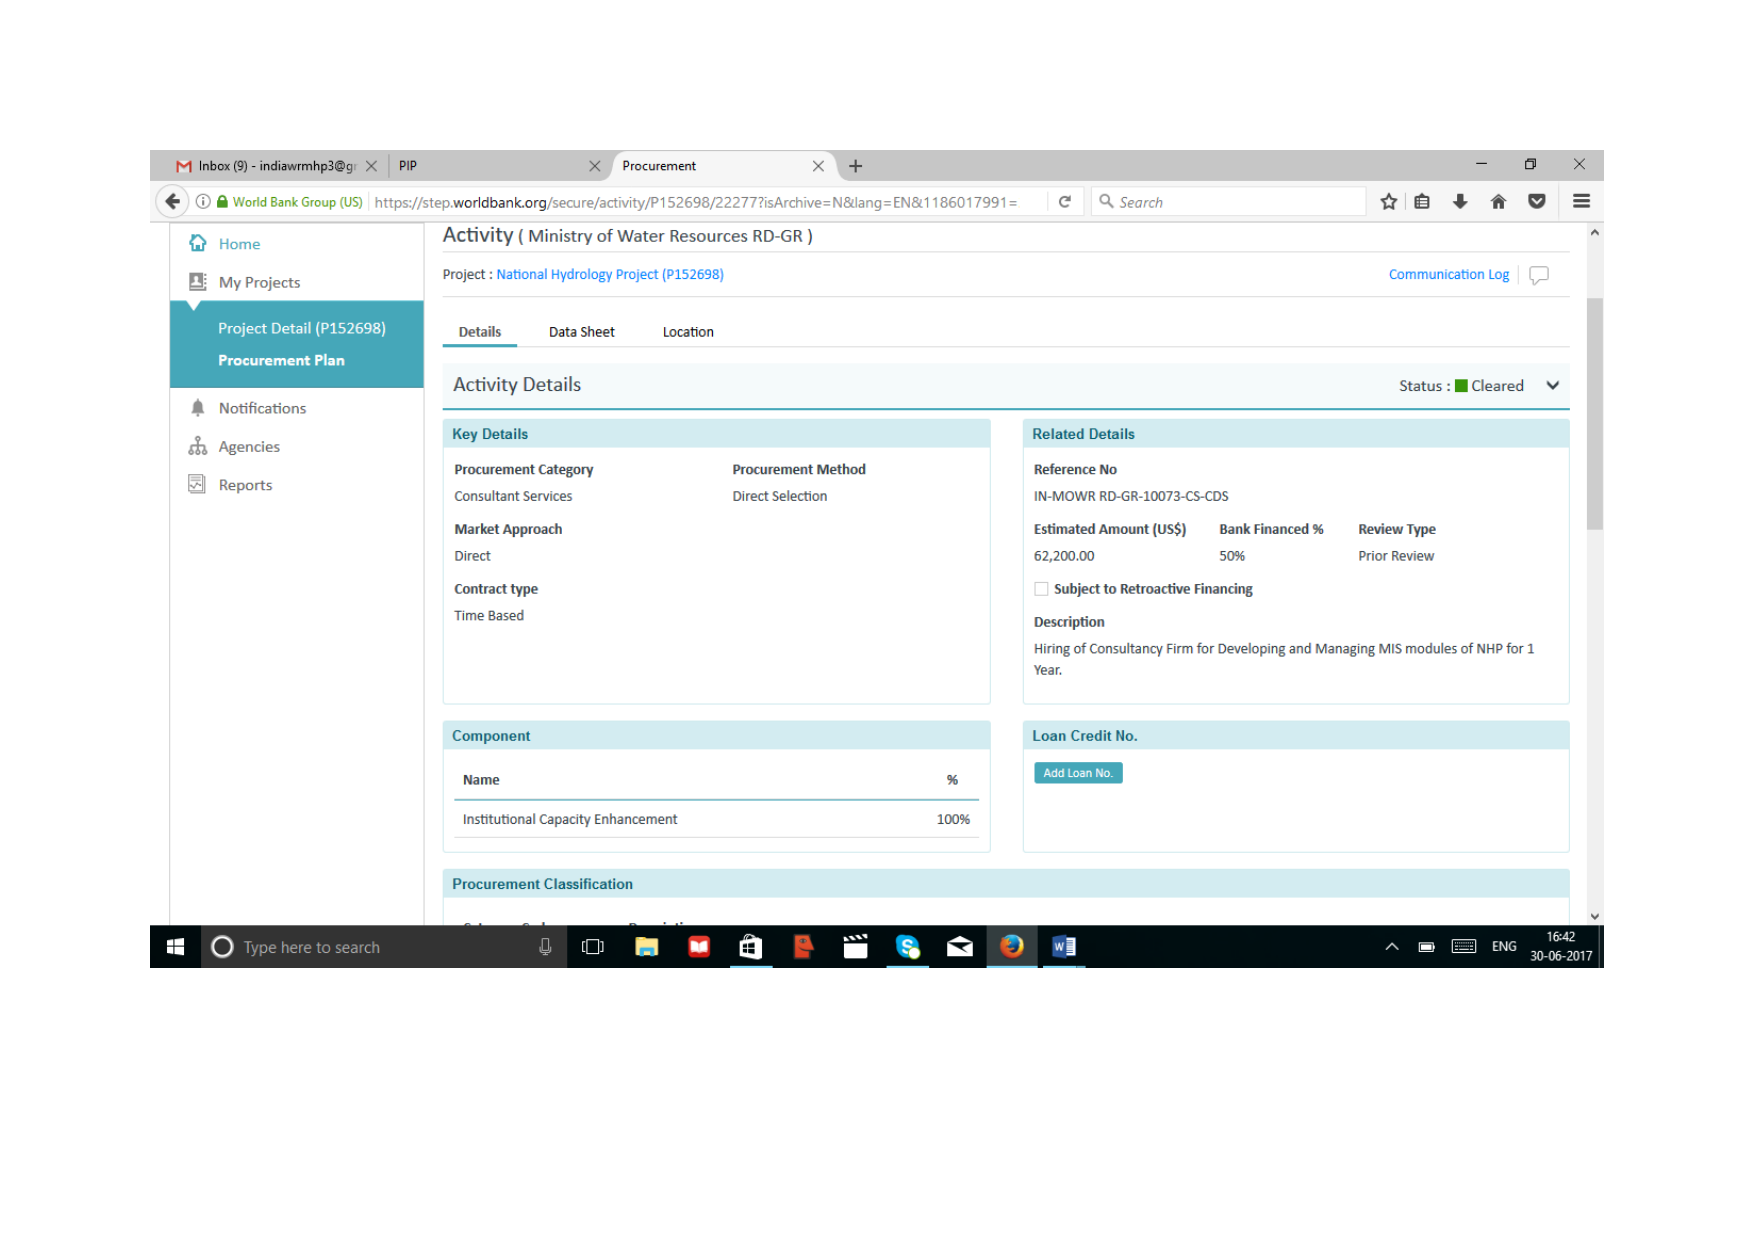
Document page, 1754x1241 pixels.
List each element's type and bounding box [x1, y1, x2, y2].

picture [150, 150, 1604, 968]
